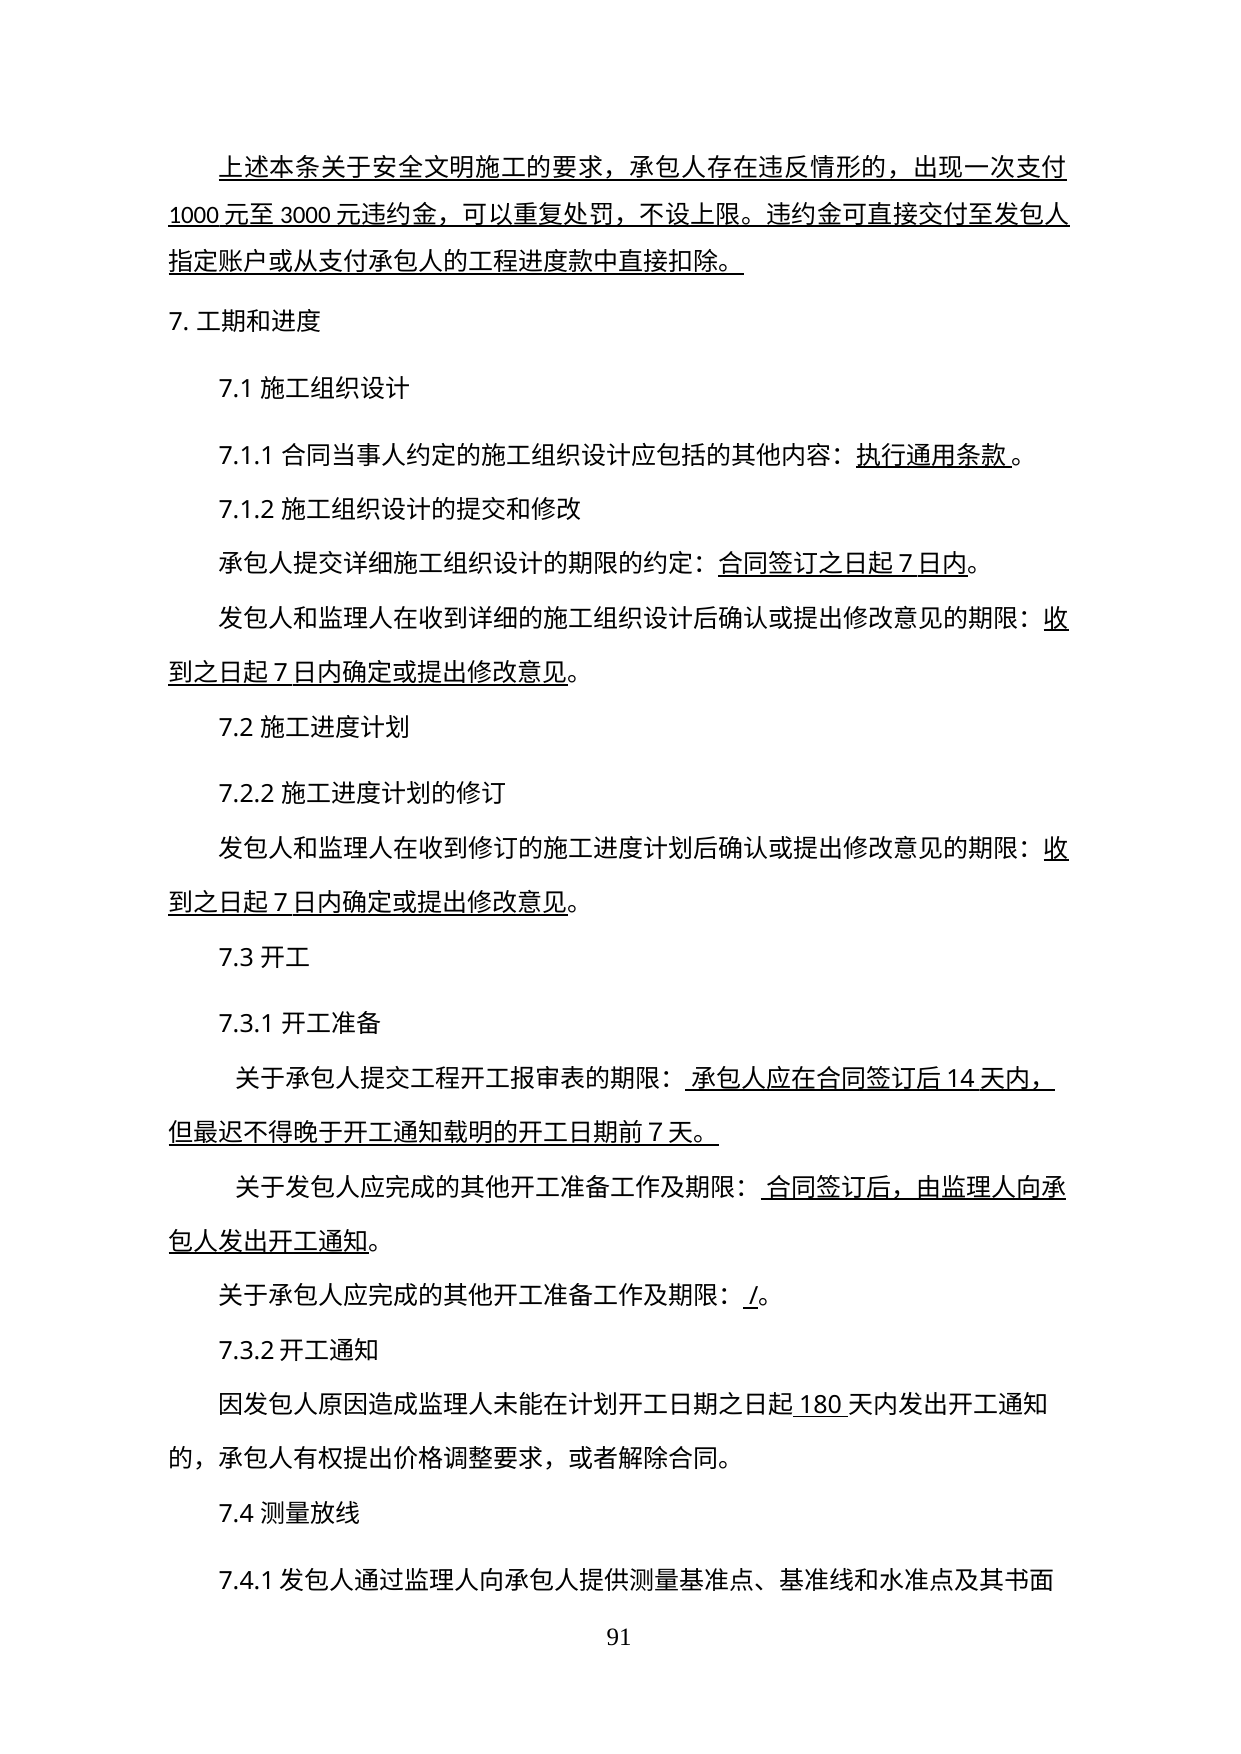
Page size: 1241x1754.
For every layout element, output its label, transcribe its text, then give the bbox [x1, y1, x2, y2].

text 7.1.1 合同当事人约定的施工组织设计应包括的其他内容：执行通用条款 。 [168, 435, 1060, 471]
text 7.3.2开工通知 [168, 1330, 1069, 1366]
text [168, 1560, 1069, 1596]
text 关于承包人应完成的其他开工准备工作及期限： /。 [168, 1276, 1069, 1312]
text 7.4 测量放线 [168, 1493, 1069, 1529]
text 7. 工期和进度 [168, 301, 1069, 338]
text 关于承包人提交工程开工报审表的期限： 承包人应在合同签订后14天内，但最迟不得晚于开工通知载明的开工日期前７天。 [168, 1058, 1069, 1149]
text 承包人提交详细施工组织设计的期限的约定：合同签订之日起7日内。 [168, 544, 1069, 580]
text 发包人和监理人在收到修订的施工进度计划后确认或提出修改意见的期限：收到之日起7日内确定或提出修改意见。 [168, 828, 1069, 919]
text 7.3.1 开工准备 [168, 1004, 1069, 1040]
text 上述本条关于安全文明施工的要求，承包人存在违反情形的，出现一次支付1000元至3000元违约金，可以重复处罚，不设上限。违约金可直接交付至发包人指定账户或从支付承包人的工程进度款中直接扣除。 [168, 148, 1069, 225]
text 关于发包人应完成的其他开工准备工作及期限： 合同签订后，由监理人向承包人发出开工通知。 [168, 1167, 1069, 1258]
text 上述本条关于安全文明施工的要求，承包人存在违反情形的，出现一次支付1000元至3000元违约金，可以重复处罚，不设上限。违约金可直接交付至发包人指定账户或从支付承包人的工程进度款中直接扣除。 [168, 227, 1069, 278]
text 发包人和监理人在收到详细的施工组织设计后确认或提出修改意见的期限：收到之日起7日内确定或提出修改意见。 [168, 598, 1069, 689]
text 7.1.2 施工组织设计的提交和修改 [168, 489, 1069, 526]
text 7.1 施工组织设计 [168, 368, 1069, 404]
text 7.2.2 施工进度计划的修订 [168, 774, 1069, 810]
text 7.2 施工进度计划 [168, 707, 1069, 743]
text 因发包人原因造成监理人未能在计划开工日期之日起 180 天内发出开工通知的，承包人有权提出价格调整要求，或者解除合同。 [168, 1384, 1069, 1475]
text 7.3 开工 [168, 937, 1069, 973]
